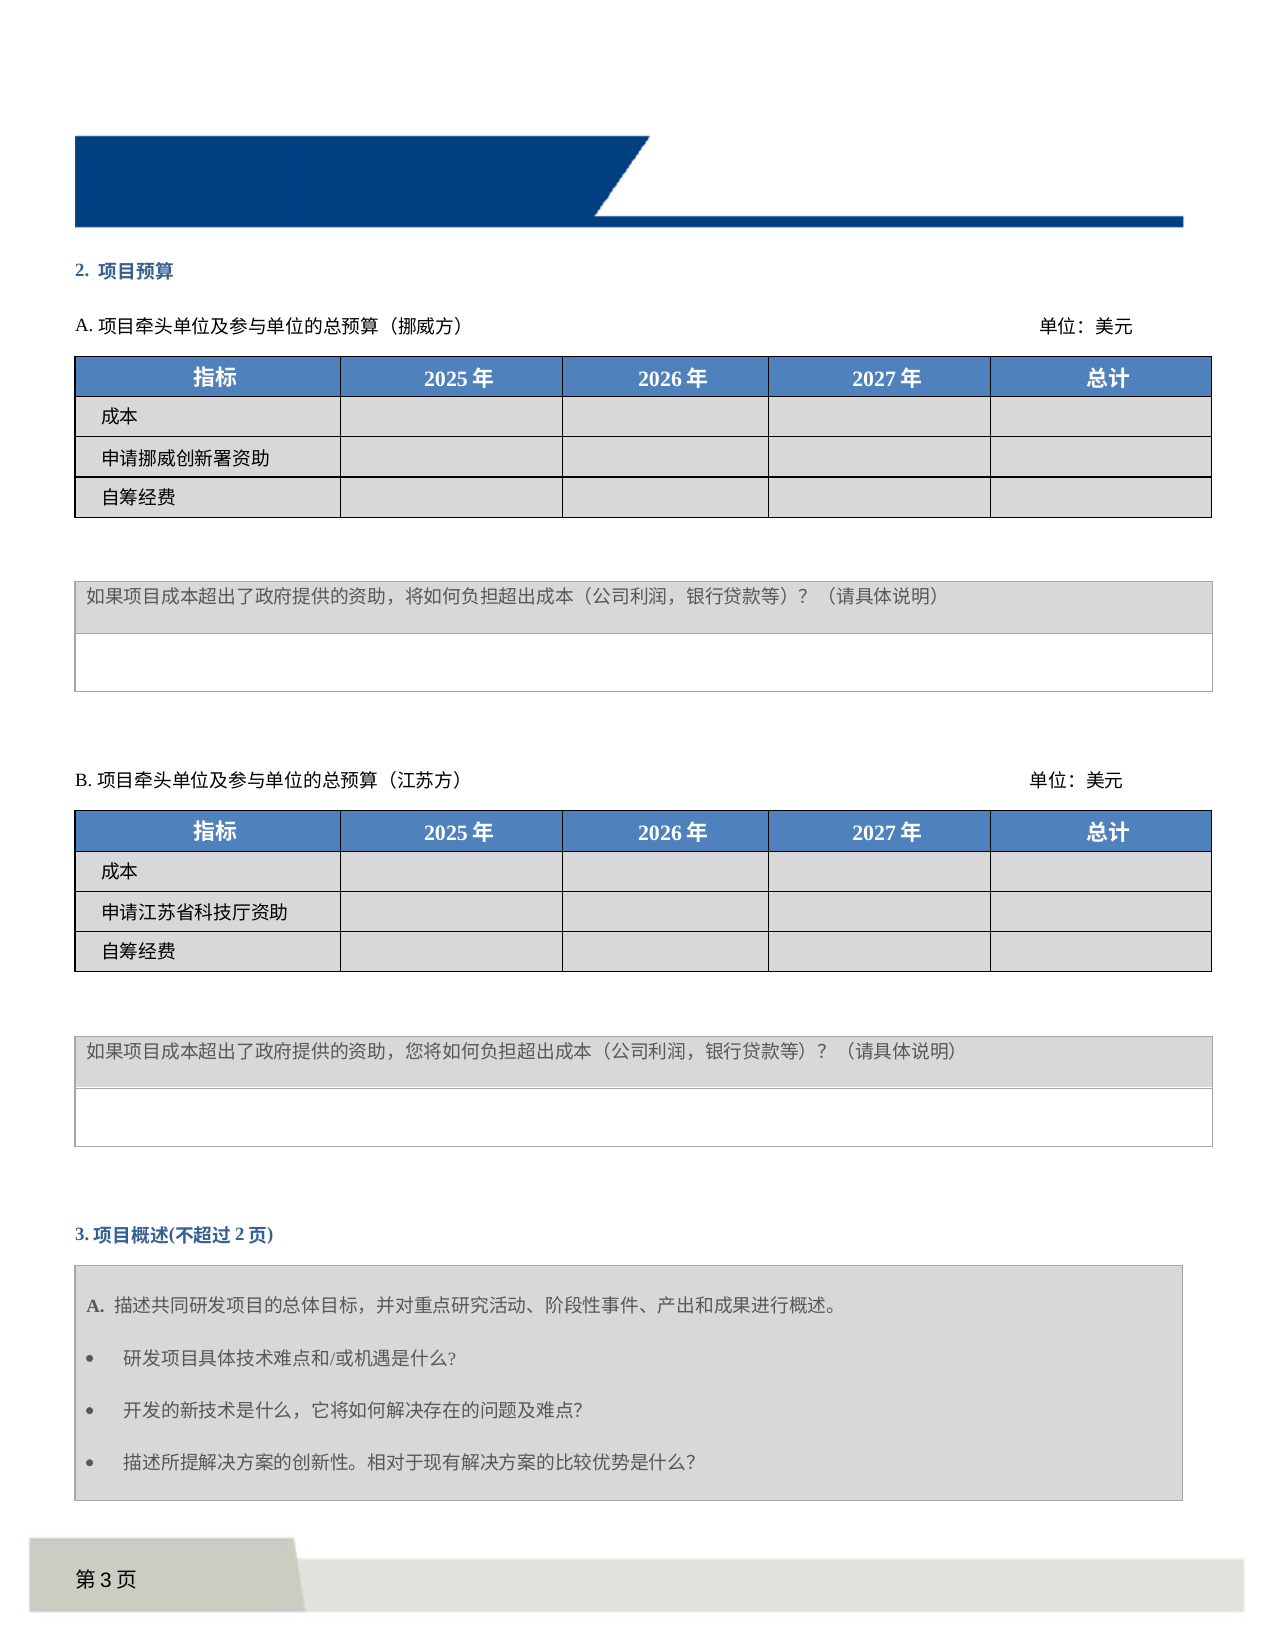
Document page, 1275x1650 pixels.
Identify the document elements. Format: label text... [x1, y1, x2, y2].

table_cell [991, 932, 1211, 971]
table_header 指标 [76, 357, 340, 396]
table_header 2027年 [769, 357, 990, 396]
table_cell 自筹经费 [76, 932, 340, 971]
table_cell [991, 892, 1211, 931]
table_cell 成本 [76, 852, 340, 891]
table_header A. 描述共同研发项目的总体目标，并对重点研究活动、阶段性事件、产出和成果进行概述。 研发项目具体技术难点和/或机遇是什么? 开发的新技术是什么，它将如何解决存在的问题及难点？ 描述所提解决方案的创新性。相对于现有解决方案的比较优势是什么？ [76, 1266, 1182, 1500]
table_cell [76, 634, 1212, 691]
table_header 2027年 [769, 811, 990, 851]
table_header 如果项目成本超出了政府提供的资助，您将如何负担超出成本（公司利润，银行贷款等）？（请具体说明） [76, 1037, 1212, 1087]
text 2. 项目预算 [75, 256, 1200, 284]
table_cell [563, 932, 768, 971]
table_cell 申请江苏省科技厅资助 [76, 892, 340, 931]
text A. 项目牵头单位及参与单位的总预算（挪威方） 单位：美元 [75, 311, 1200, 338]
table_cell [769, 478, 990, 517]
table_cell [341, 397, 562, 436]
table_cell [991, 397, 1211, 436]
table_cell [769, 932, 990, 971]
text B. 项目牵头单位及参与单位的总预算（江苏方） 单位：美元 [75, 766, 1200, 793]
table_cell [341, 852, 562, 891]
table_cell [769, 397, 990, 436]
table_cell 自筹经费 [76, 478, 340, 517]
table_cell [991, 478, 1211, 517]
table_cell [769, 437, 990, 476]
table_cell [563, 892, 768, 931]
table_cell [769, 892, 990, 931]
table_cell [341, 437, 562, 476]
table_cell [563, 478, 768, 517]
table_header 总计 [991, 811, 1211, 851]
table_header 2025年 [341, 811, 562, 851]
table_header 总计 [991, 357, 1211, 396]
table_header 如果项目成本超出了政府提供的资助，将如何负担超出成本（公司利润，银行贷款等）？（请具体说明） [76, 582, 1212, 633]
table_header 2025年 [341, 357, 562, 396]
table_cell [341, 478, 562, 517]
table_cell [341, 932, 562, 971]
table_cell [769, 852, 990, 891]
table_cell [563, 852, 768, 891]
table_header 2026年 [563, 811, 768, 851]
picture [75, 121, 1200, 244]
table_cell 成本 [76, 397, 340, 436]
table_header 指标 [76, 811, 340, 851]
table_cell [76, 1089, 1212, 1146]
table_cell [563, 437, 768, 476]
table_cell [991, 852, 1211, 891]
table_cell 申请挪威创新署资助 [76, 437, 340, 476]
picture [0, 1531, 1275, 1650]
table_cell [341, 892, 562, 931]
table_cell [563, 397, 768, 436]
table_header 2026年 [563, 357, 768, 396]
text 3. 项目概述(不超过2页) [75, 1221, 1200, 1248]
table_cell [991, 437, 1211, 476]
